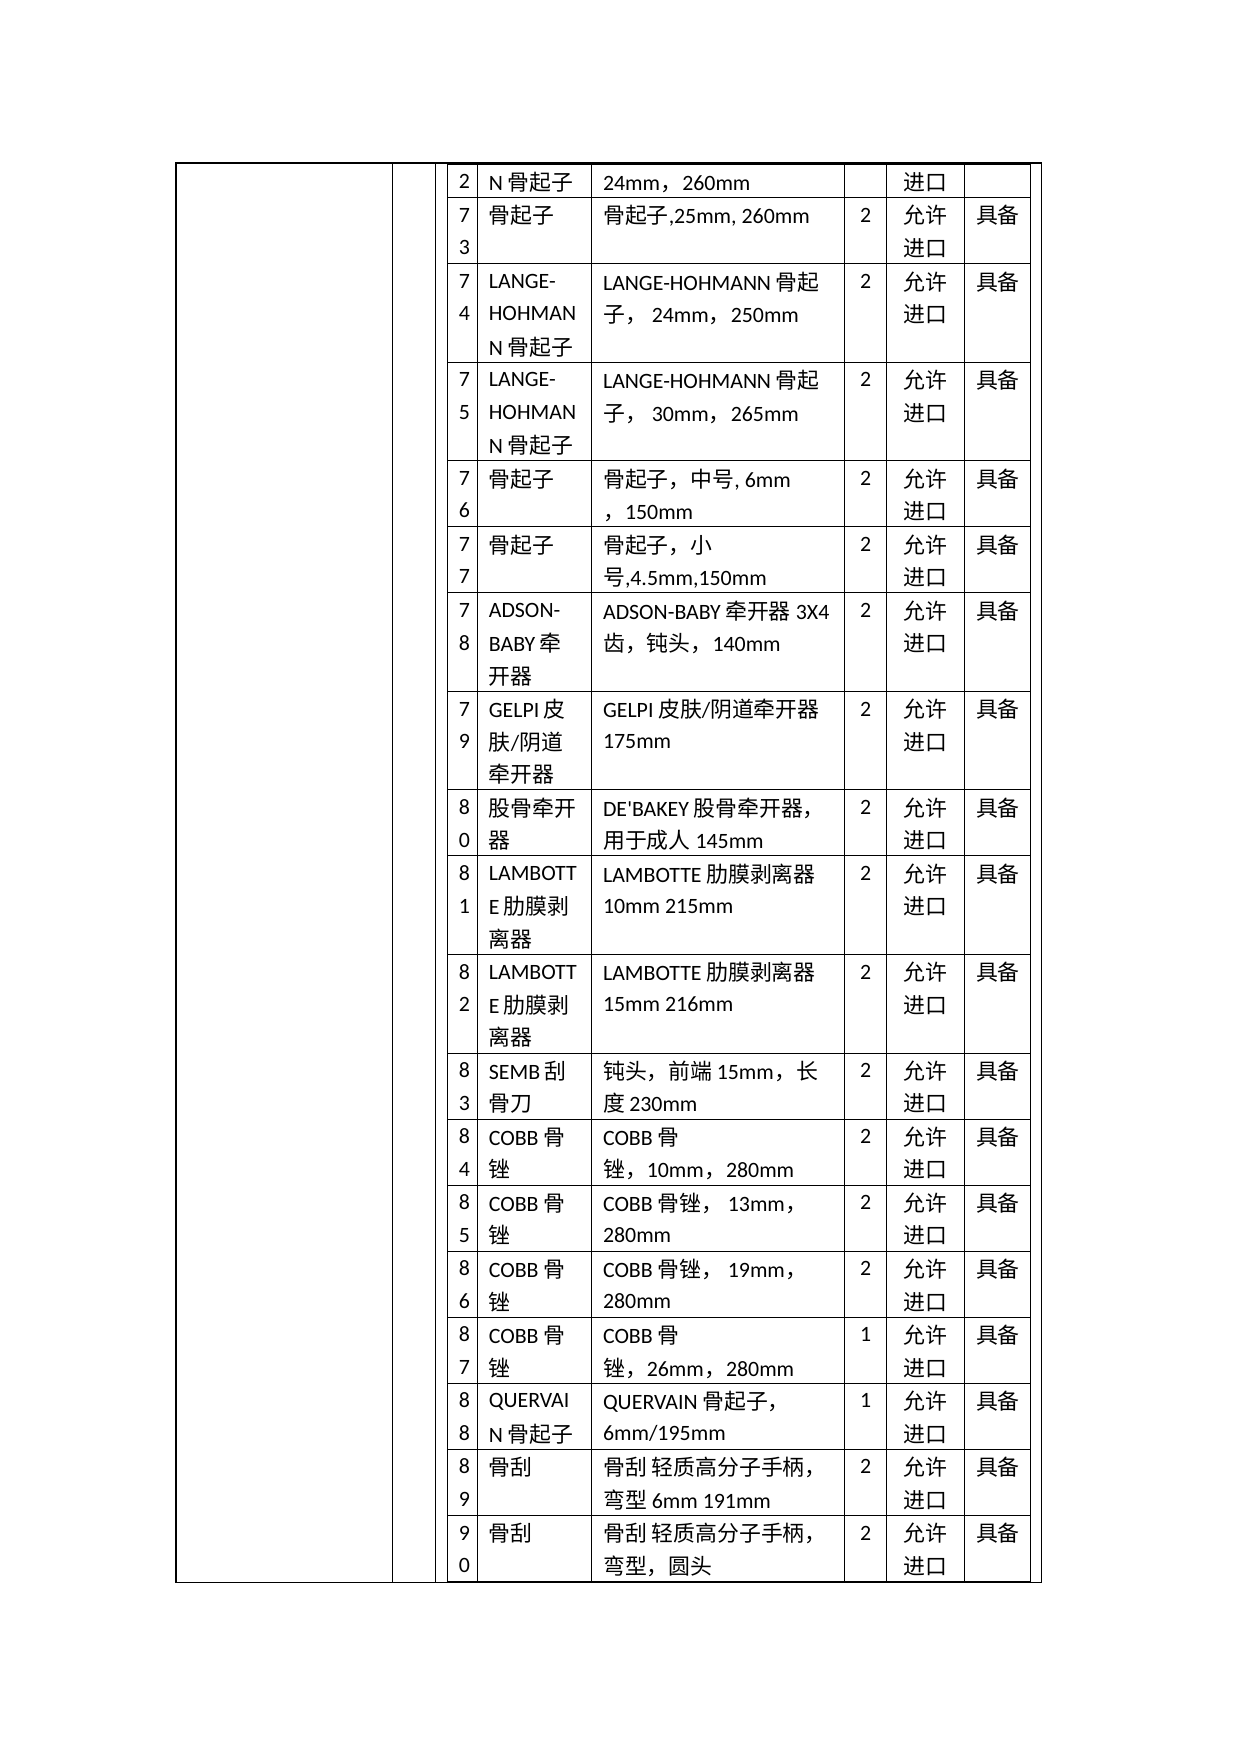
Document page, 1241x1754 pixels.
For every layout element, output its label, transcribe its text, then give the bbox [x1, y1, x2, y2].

table_cell 数量单位：个 注：以上手术器械的材料均为不锈钢或医用高分子材料。 [965, 790, 1030, 855]
table_cell 数量单位：个 注：以上手术器械的材料均为不锈钢或医用高分子材料。 [592, 461, 844, 526]
table_cell 数量单位：个 注：以上手术器械的材料均为不锈钢或医用高分子材料。 [592, 1384, 844, 1449]
table_cell 数量单位：个 注：以上手术器械的材料均为不锈钢或医用高分子材料。 [478, 593, 591, 691]
table_cell 数量单位：个 注：以上手术器械的材料均为不锈钢或医用高分子材料。 [478, 1318, 591, 1383]
table_cell 数量单位：个 注：以上手术器械的材料均为不锈钢或医用高分子材料。 [845, 955, 886, 1053]
table_cell 数量单位：个 注：以上手术器械的材料均为不锈钢或医用高分子材料。 [965, 1120, 1030, 1185]
table_cell 数量单位：个 注：以上手术器械的材料均为不锈钢或医用高分子材料。 [887, 1252, 964, 1317]
table_cell 数量单位：个 注：以上手术器械的材料均为不锈钢或医用高分子材料。 [887, 856, 964, 954]
table_cell 数量单位：个 注：以上手术器械的材料均为不锈钢或医用高分子材料。 [478, 461, 591, 526]
table_cell 数量单位：个 注：以上手术器械的材料均为不锈钢或医用高分子材料。 [478, 527, 591, 592]
table_cell 1 [393, 164, 435, 1582]
table_cell 数量单位：个 注：以上手术器械的材料均为不锈钢或医用高分子材料。 [887, 363, 964, 460]
table_cell 数量单位：个 注：以上手术器械的材料均为不锈钢或医用高分子材料。 [478, 363, 591, 460]
table_cell 数量单位：个 注：以上手术器械的材料均为不锈钢或医用高分子材料。 [592, 1516, 844, 1581]
table_cell 数量单位：个 注：以上手术器械的材料均为不锈钢或医用高分子材料。 [965, 955, 1030, 1053]
table_cell 数量单位：个 注：以上手术器械的材料均为不锈钢或医用高分子材料。 [887, 1120, 964, 1185]
table_cell 数量单位：个 注：以上手术器械的材料均为不锈钢或医用高分子材料。 [592, 593, 844, 691]
table_cell 数量单位：个 注：以上手术器械的材料均为不锈钢或医用高分子材料。 [478, 692, 591, 789]
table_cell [592, 165, 844, 197]
table_cell 数量单位：个 注：以上手术器械的材料均为不锈钢或医用高分子材料。 [887, 527, 964, 592]
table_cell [1031, 164, 1041, 1582]
table_cell 数量单位：个 注：以上手术器械的材料均为不锈钢或医用高分子材料。 [887, 692, 964, 789]
table_cell 数量单位：个 注：以上手术器械的材料均为不锈钢或医用高分子材料。 [592, 264, 844, 362]
table_cell 数量单位：个 注：以上手术器械的材料均为不锈钢或医用高分子材料。 [845, 593, 886, 691]
table_cell 数量单位：个 注：以上手术器械的材料均为不锈钢或医用高分子材料。 [478, 1186, 591, 1251]
table_cell 数量单位：个 注：以上手术器械的材料均为不锈钢或医用高分子材料。 [592, 1252, 844, 1317]
table_cell 数量单位：个 注：以上手术器械的材料均为不锈钢或医用高分子材料。 [965, 1318, 1030, 1383]
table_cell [887, 165, 964, 197]
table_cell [845, 165, 886, 197]
table_cell 数量单位：个 注：以上手术器械的材料均为不锈钢或医用高分子材料。 [478, 264, 591, 362]
table_cell 数量单位：个 注：以上手术器械的材料均为不锈钢或医用高分子材料。 [592, 856, 844, 954]
table_cell 数量单位：个 注：以上手术器械的材料均为不锈钢或医用高分子材料。 [965, 593, 1030, 691]
table_cell 数量单位：个 注：以上手术器械的材料均为不锈钢或医用高分子材料。 [887, 593, 964, 691]
table_cell 数量单位：个 注：以上手术器械的材料均为不锈钢或医用高分子材料。 [887, 1186, 964, 1251]
table_cell 数量单位：个 注：以上手术器械的材料均为不锈钢或医用高分子材料。 [965, 1384, 1030, 1449]
table_cell 数量单位：个 注：以上手术器械的材料均为不锈钢或医用高分子材料。 [887, 1384, 964, 1449]
table_cell 数量单位：个 注：以上手术器械的材料均为不锈钢或医用高分子材料。 [845, 264, 886, 362]
table_cell 数量单位：个 注：以上手术器械的材料均为不锈钢或医用高分子材料。 [592, 692, 844, 789]
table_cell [478, 165, 591, 197]
table_cell 数量单位：个 注：以上手术器械的材料均为不锈钢或医用高分子材料。 [965, 1252, 1030, 1317]
table_cell 数量单位：个 注：以上手术器械的材料均为不锈钢或医用高分子材料。 [478, 1450, 591, 1515]
table_cell [177, 164, 392, 1582]
table_cell 数量单位：个 注：以上手术器械的材料均为不锈钢或医用高分子材料。 [965, 461, 1030, 526]
table_cell 数量单位：个 注：以上手术器械的材料均为不锈钢或医用高分子材料。 [965, 198, 1030, 263]
table_cell 数量单位：个 注：以上手术器械的材料均为不锈钢或医用高分子材料。 [965, 1186, 1030, 1251]
table_cell 数量单位：个 注：以上手术器械的材料均为不锈钢或医用高分子材料。 [592, 790, 844, 855]
table_cell 数量单位：个 注：以上手术器械的材料均为不锈钢或医用高分子材料。 [887, 790, 964, 855]
table_cell 数量单位：个 注：以上手术器械的材料均为不锈钢或医用高分子材料。 [887, 1054, 964, 1119]
table_cell 数量单位：个 注：以上手术器械的材料均为不锈钢或医用高分子材料。 [965, 856, 1030, 954]
table_cell 数量单位：个 注：以上手术器械的材料均为不锈钢或医用高分子材料。 [592, 1450, 844, 1515]
table_cell 数量单位：个 注：以上手术器械的材料均为不锈钢或医用高分子材料。 [965, 527, 1030, 592]
table_cell 数量单位：个 注：以上手术器械的材料均为不锈钢或医用高分子材料。 [845, 692, 886, 789]
table_cell 数量单位：个 注：以上手术器械的材料均为不锈钢或医用高分子材料。 [887, 198, 964, 263]
table_cell 数量单位：个 注：以上手术器械的材料均为不锈钢或医用高分子材料。 [478, 1384, 591, 1449]
table_cell 数量单位：个 注：以上手术器械的材料均为不锈钢或医用高分子材料。 [478, 955, 591, 1053]
table_cell 数量单位：个 注：以上手术器械的材料均为不锈钢或医用高分子材料。 [478, 198, 591, 263]
table_cell 数量单位：个 注：以上手术器械的材料均为不锈钢或医用高分子材料。 [887, 264, 964, 362]
table_cell 数量单位：个 注：以上手术器械的材料均为不锈钢或医用高分子材料。 [887, 1516, 964, 1581]
table_cell 数量单位：个 注：以上手术器械的材料均为不锈钢或医用高分子材料。 [592, 1186, 844, 1251]
table_cell 数量单位：个 注：以上手术器械的材料均为不锈钢或医用高分子材料。 [887, 1450, 964, 1515]
table_cell 数量单位：个 注：以上手术器械的材料均为不锈钢或医用高分子材料。 [592, 955, 844, 1053]
table_cell 数量单位：个 注：以上手术器械的材料均为不锈钢或医用高分子材料。 [592, 198, 844, 263]
table_cell 数量单位：个 注：以上手术器械的材料均为不锈钢或医用高分子材料。 [965, 1054, 1030, 1119]
table_cell 数量单位：个 注：以上手术器械的材料均为不锈钢或医用高分子材料。 [478, 1516, 591, 1581]
table_cell 数量单位：个 注：以上手术器械的材料均为不锈钢或医用高分子材料。 [845, 856, 886, 954]
table_cell 数量单位：个 注：以上手术器械的材料均为不锈钢或医用高分子材料。 [887, 461, 964, 526]
table_cell 数量单位：个 注：以上手术器械的材料均为不锈钢或医用高分子材料。 [478, 1120, 591, 1185]
table_cell 数量单位：个 注：以上手术器械的材料均为不锈钢或医用高分子材料。 [965, 363, 1030, 460]
table_cell 数量单位：个 注：以上手术器械的材料均为不锈钢或医用高分子材料。 [478, 856, 591, 954]
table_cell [436, 164, 447, 1582]
table_cell 数量单位：个 注：以上手术器械的材料均为不锈钢或医用高分子材料。 [592, 1318, 844, 1383]
table_cell 数量单位：个 注：以上手术器械的材料均为不锈钢或医用高分子材料。 [592, 363, 844, 460]
table_cell 数量单位：个 注：以上手术器械的材料均为不锈钢或医用高分子材料。 [592, 527, 844, 592]
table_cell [448, 165, 477, 197]
table_cell 数量单位：个 注：以上手术器械的材料均为不锈钢或医用高分子材料。 [965, 264, 1030, 362]
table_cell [965, 165, 1030, 197]
table_cell 数量单位：个 注：以上手术器械的材料均为不锈钢或医用高分子材料。 [592, 1120, 844, 1185]
table_cell 数量单位：个 注：以上手术器械的材料均为不锈钢或医用高分子材料。 [478, 1252, 591, 1317]
table_cell 数量单位：个 注：以上手术器械的材料均为不锈钢或医用高分子材料。 [965, 1450, 1030, 1515]
table_cell 数量单位：个 注：以上手术器械的材料均为不锈钢或医用高分子材料。 [965, 1516, 1030, 1581]
table_cell 数量单位：个 注：以上手术器械的材料均为不锈钢或医用高分子材料。 [592, 1054, 844, 1119]
table_cell 数量单位：个 注：以上手术器械的材料均为不锈钢或医用高分子材料。 [478, 1054, 591, 1119]
table_cell 数量单位：个 注：以上手术器械的材料均为不锈钢或医用高分子材料。 [887, 1318, 964, 1383]
table_cell 数量单位：个 注：以上手术器械的材料均为不锈钢或医用高分子材料。 [478, 790, 591, 855]
table_cell 数量单位：个 注：以上手术器械的材料均为不锈钢或医用高分子材料。 [887, 955, 964, 1053]
table_cell 数量单位：个 注：以上手术器械的材料均为不锈钢或医用高分子材料。 [845, 363, 886, 460]
table_cell 数量单位：个 注：以上手术器械的材料均为不锈钢或医用高分子材料。 [965, 692, 1030, 789]
